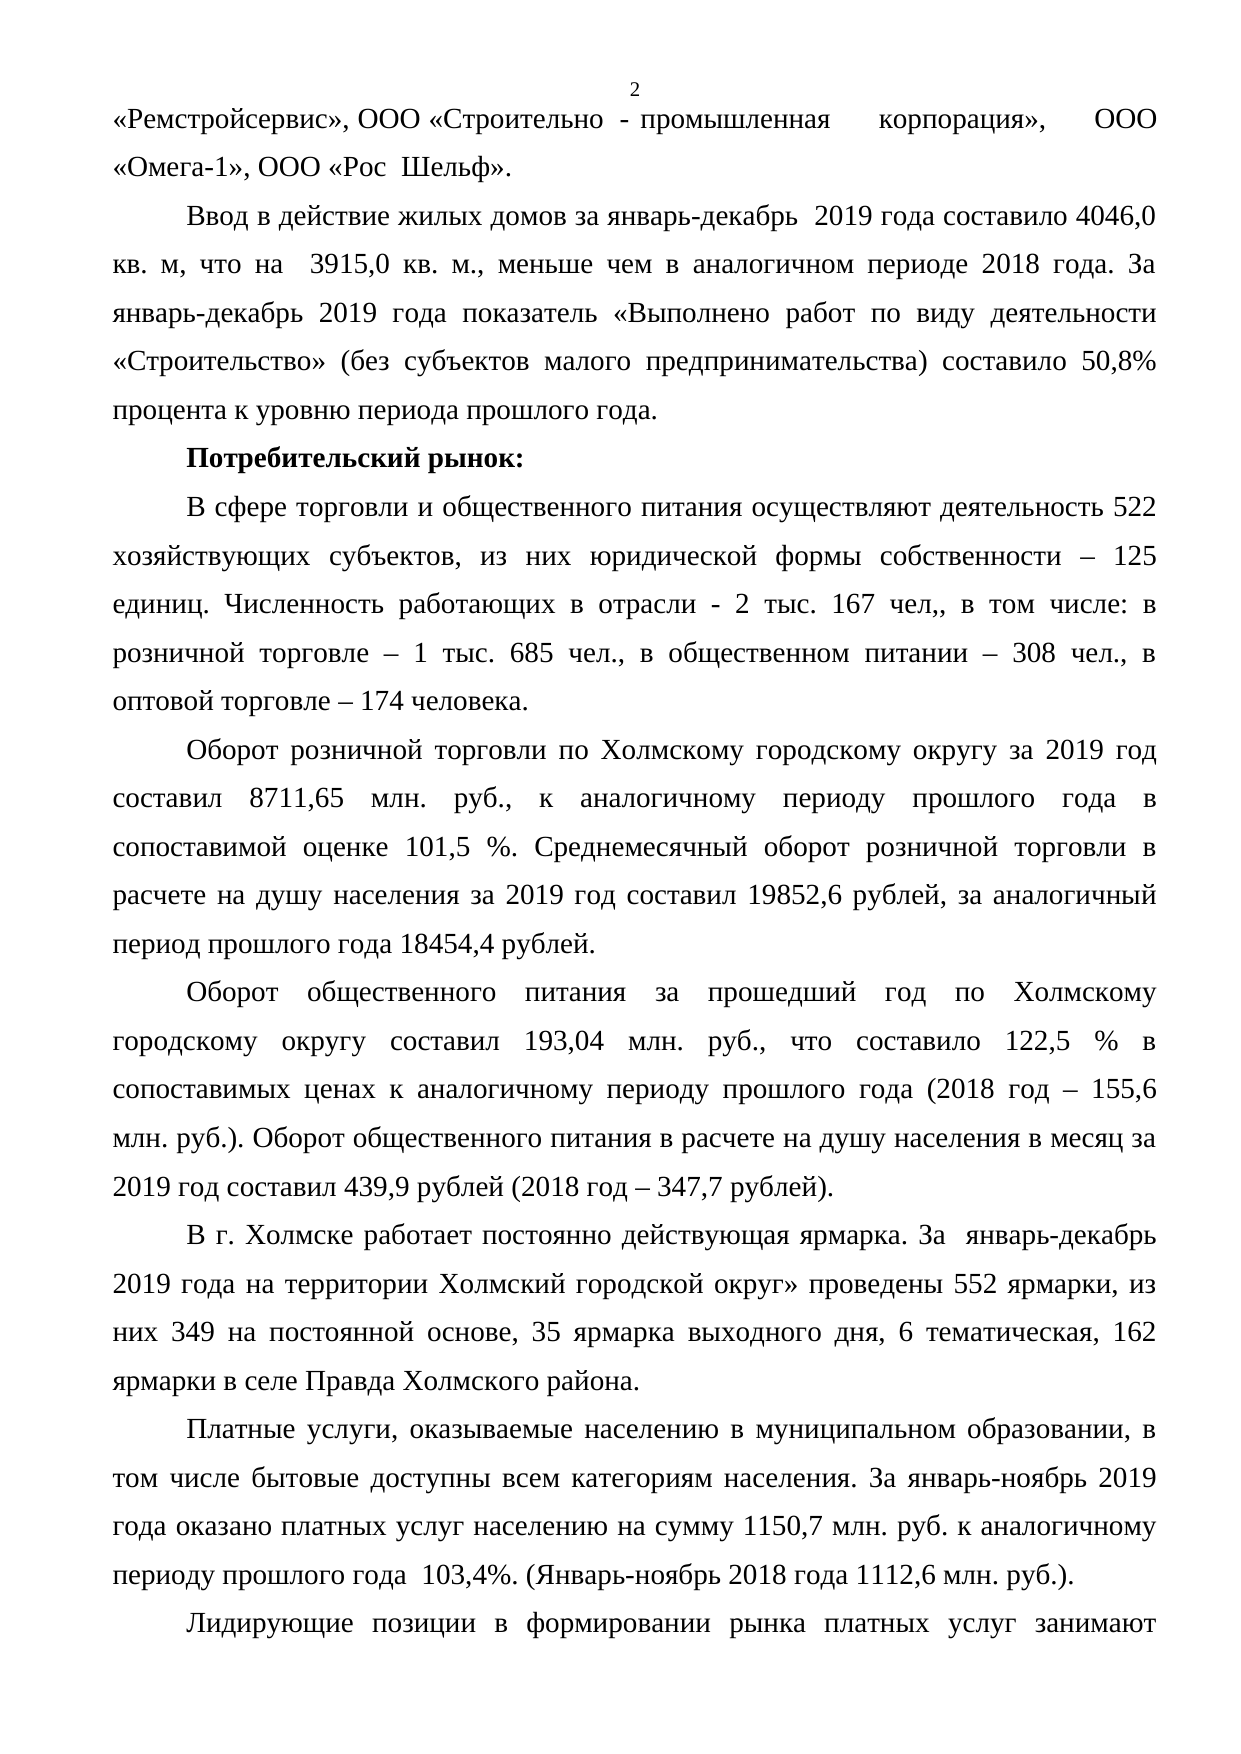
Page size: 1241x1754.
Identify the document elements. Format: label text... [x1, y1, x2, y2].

text Потребительский рынок: [112, 441, 1157, 474]
text В сфере торговли и общественного питания осуществляют деятельность 522 хозяйствующих субъектов, из них юридической формы собственности – 125 единиц. Численность работающих в отрасли - 2 тыс. 167 чел,, в том числе: в розничной торговле – 1 тыс. 685 чел., в общественном питании – 308 чел., в оптовой торговле – 174 человека. [112, 489, 1157, 717]
text Оборот общественного питания за прошедший год по Холмскому городскому округу составил 193,04 млн. руб., что составило 122,5 % в сопоставимых ценах к аналогичному периоду прошлого года (2018 год – 155,6 млн. руб.). Оборот общественного питания в расчете на душу населения в месяц за 2019 год составил 439,9 рублей (2018 год – 347,7 рублей). [112, 974, 1157, 1202]
text Ввод в действие жилых домов за январь-декабрь 2019 года составило 4046,0 кв. м, что на 3915,0 кв. м., меньше чем в аналогичном периоде 2018 года. За январь-декабрь 2019 года показатель «Выполнено работ по виду деятельности «Строительство» (без субъектов малого предпринимательства) составило 50,8% процента к уровню периода прошлого года. [112, 198, 1157, 426]
text Платные услуги, оказываемые населению в муниципальном образовании, в том числе бытовые доступны всем категориям населения. За январь-ноябрь 2019 года оказано платных услуг населению на сумму 1150,7 млн. руб. к аналогичному периоду прошлого года 103,4%. (Январь-ноябрь 2018 года 1112,6 млн. руб.). [112, 1411, 1157, 1591]
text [112, 1606, 1157, 1639]
text В г. Холмске работает постоянно действующая ярмарка. За январь-декабрь 2019 года на территории Холмский городской округ» проведены 552 ярмарки, из них 349 на постоянной основе, 35 ярмарка выходного дня, 6 тематическая, 162 ярмарки в селе Правда Холмского района. [112, 1217, 1157, 1396]
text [112, 101, 1157, 183]
text Оборот розничной торговли по Холмскому городскому округу за 2019 год составил 8711,65 млн. руб., к аналогичному периоду прошлого года в сопоставимой оценке 101,5 %. Среднемесячный оборот розничной торговли в расчете на душу населения за 2019 год составил 19852,6 рублей, за аналогичный период прошлого года 18454,4 рублей. [112, 732, 1157, 959]
